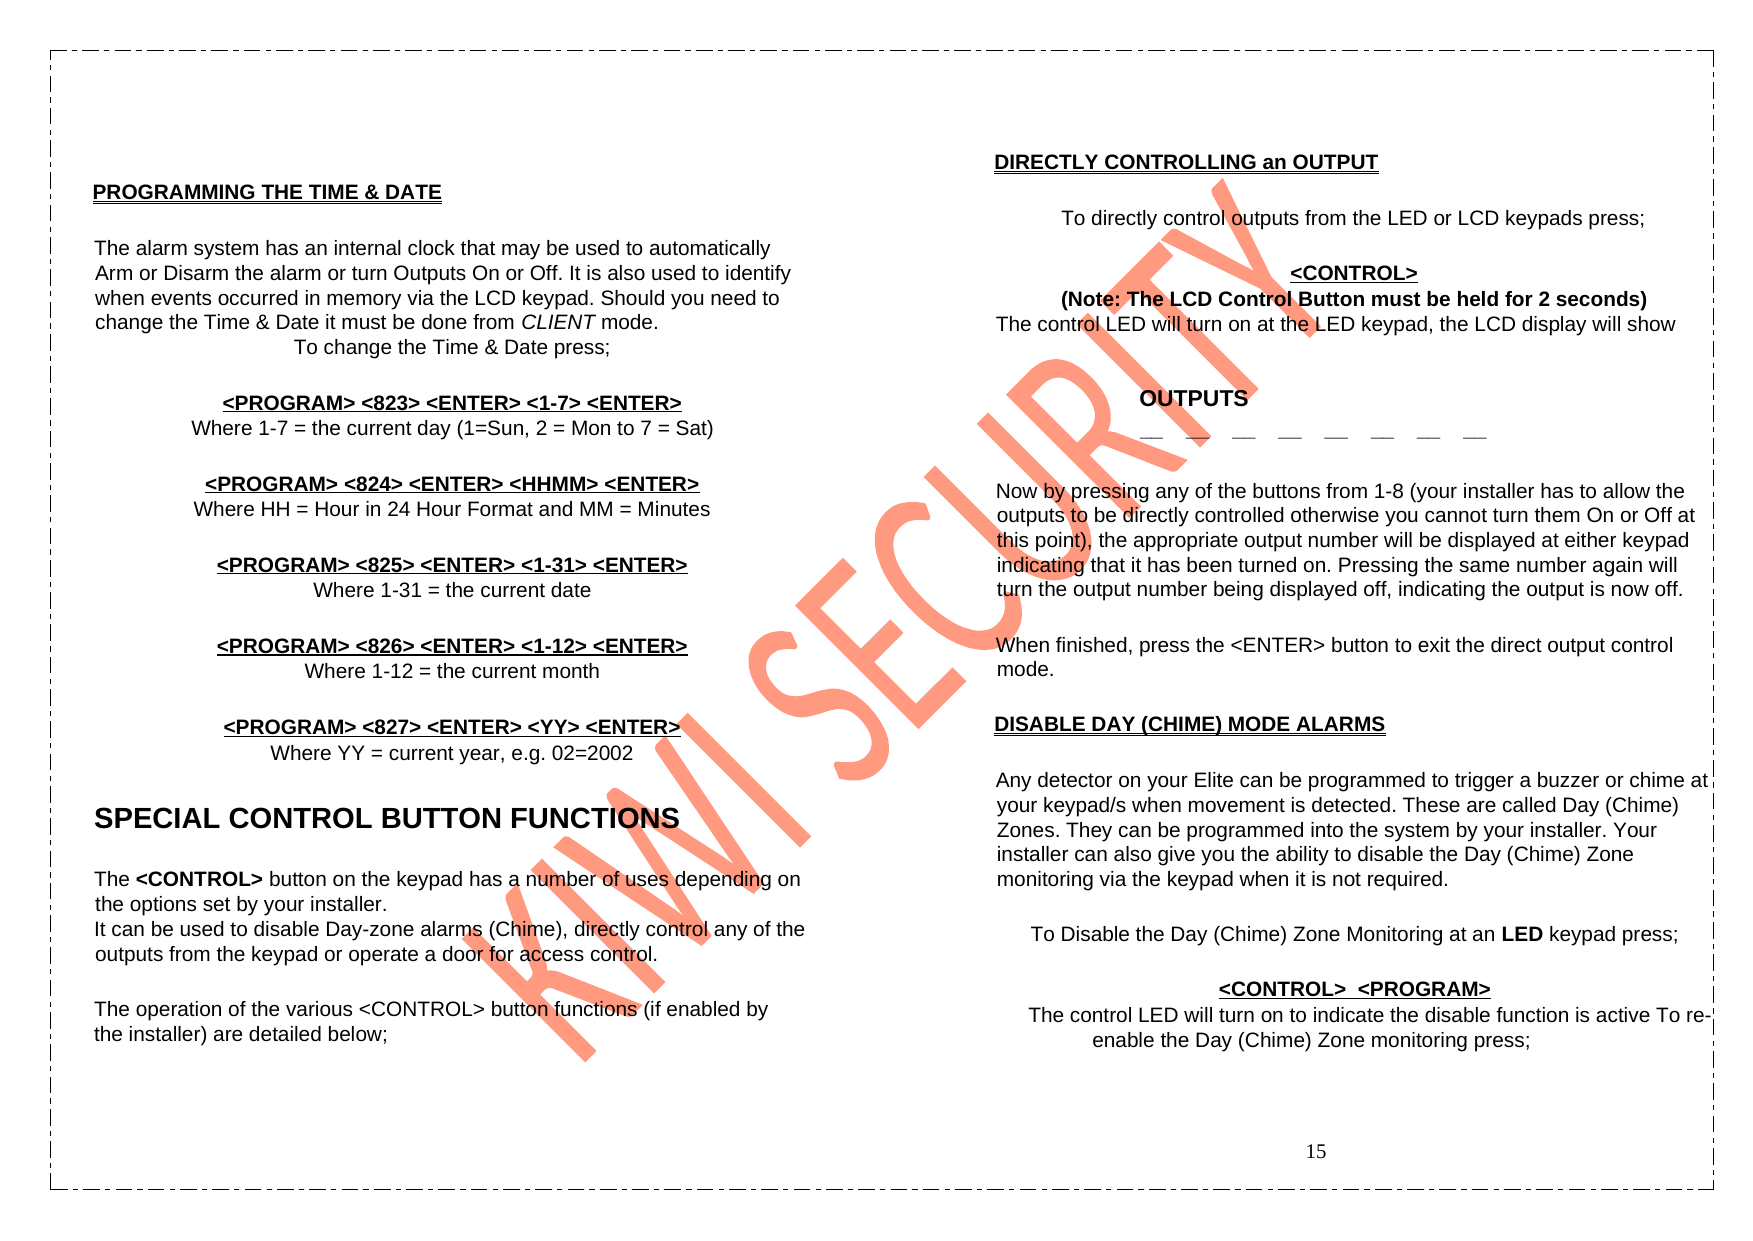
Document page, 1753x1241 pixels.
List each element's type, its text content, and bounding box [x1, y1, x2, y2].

text <PROGRAM> <827> <ENTER> <YY> <ENTER> [94, 714, 810, 738]
text __ __ __ __ __ __ __ __ [996, 417, 1714, 441]
text <PROGRAM> <824> <ENTER> <HHMM> <ENTER> [94, 471, 810, 495]
text Any detector on your Elite can be programmed to trigger a buzzer or chime at your keypad/s when movement is detected. These are called Day (Chime) Zones. They can be programmed into the system by your installer. Your installer can also give you the ability to disable the Day (Chime) Zone monitoring via the keypad when it is not required. [996, 768, 1714, 891]
text To Disable the Day (Chime) Zone Monitoring at an LED keypad press; [997, 922, 1711, 946]
subtitle DISABLE DAY (CHIME) MODE ALARMS [994, 712, 1714, 736]
text Where 1-7 = the current day (1=Sun, 2 = Mon to 7 = Sat) [96, 416, 809, 440]
text To directly control outputs from the LED or LCD keypads press; [997, 206, 1709, 230]
text OUTPUTS [996, 385, 1714, 412]
subtitle (Note: The LCD Control Button must be held for 2 seconds) [996, 287, 1713, 311]
text To change the Time & Date press; [96, 335, 808, 359]
subtitle SPECIAL CONTROL BUTTON FUNCTIONS [94, 801, 813, 834]
text Where 1-31 = the current date [96, 578, 809, 602]
text <PROGRAM> <826> <ENTER> <1-12> <ENTER> [94, 633, 810, 657]
text The control LED will turn on to indicate the disable function is active To re-enable the Day (Chime) Zone monitoring press; [1028, 1003, 1714, 1052]
text Where 1-12 = the current month [96, 659, 809, 683]
text The operation of the various <CONTROL> button functions (if enabled by [94, 997, 813, 1021]
text It can be used to disable Day-zone alarms (Chime), directly control any of the outputs from the keypad or operate a door for access control. [94, 917, 813, 966]
text The alarm system has an internal clock that may be used to automatically Arm or Disarm the alarm or turn Outputs On or Off. It is also used to identify when events occurred in memory via the LCD keypad. Should you need to change the Time & Date it must be done from CLIENT mode. [94, 236, 813, 334]
text The control LED will turn on at the LED keypad, the LCD display will show [996, 312, 1714, 336]
text Where YY = current year, e.g. 02=2002 [96, 740, 808, 764]
text the installer) are detailed below; [94, 1022, 813, 1046]
subtitle <CONTROL> [996, 261, 1711, 285]
subtitle DIRECTLY CONTROLLING an OUTPUT [994, 150, 1714, 174]
text When finished, press the <ENTER> button to exit the direct output control mode. [996, 632, 1714, 681]
text Now by pressing any of the buttons from 1-8 (your installer has to allow the outputs to be directly controlled otherwise you cannot turn them On or Off at this point), the appropriate output number will be displayed at either keypad indicating that it has been turned on. Pressing the same number again will turn the output number being displayed off, indicating the output is now off. [996, 479, 1714, 601]
text <PROGRAM> <825> <ENTER> <1-31> <ENTER> [94, 552, 810, 576]
text <PROGRAM> <823> <ENTER> <1-7> <ENTER> [94, 390, 810, 414]
subtitle PROGRAMMING THE TIME & DATE [92, 180, 813, 204]
subtitle <CONTROL> <PROGRAM> [996, 977, 1713, 1001]
text Where HH = Hour in 24 Hour Format and MM = Minutes [96, 497, 808, 521]
text The <CONTROL> button on the keypad has a number of uses depending on the options set by your installer. [94, 867, 813, 916]
